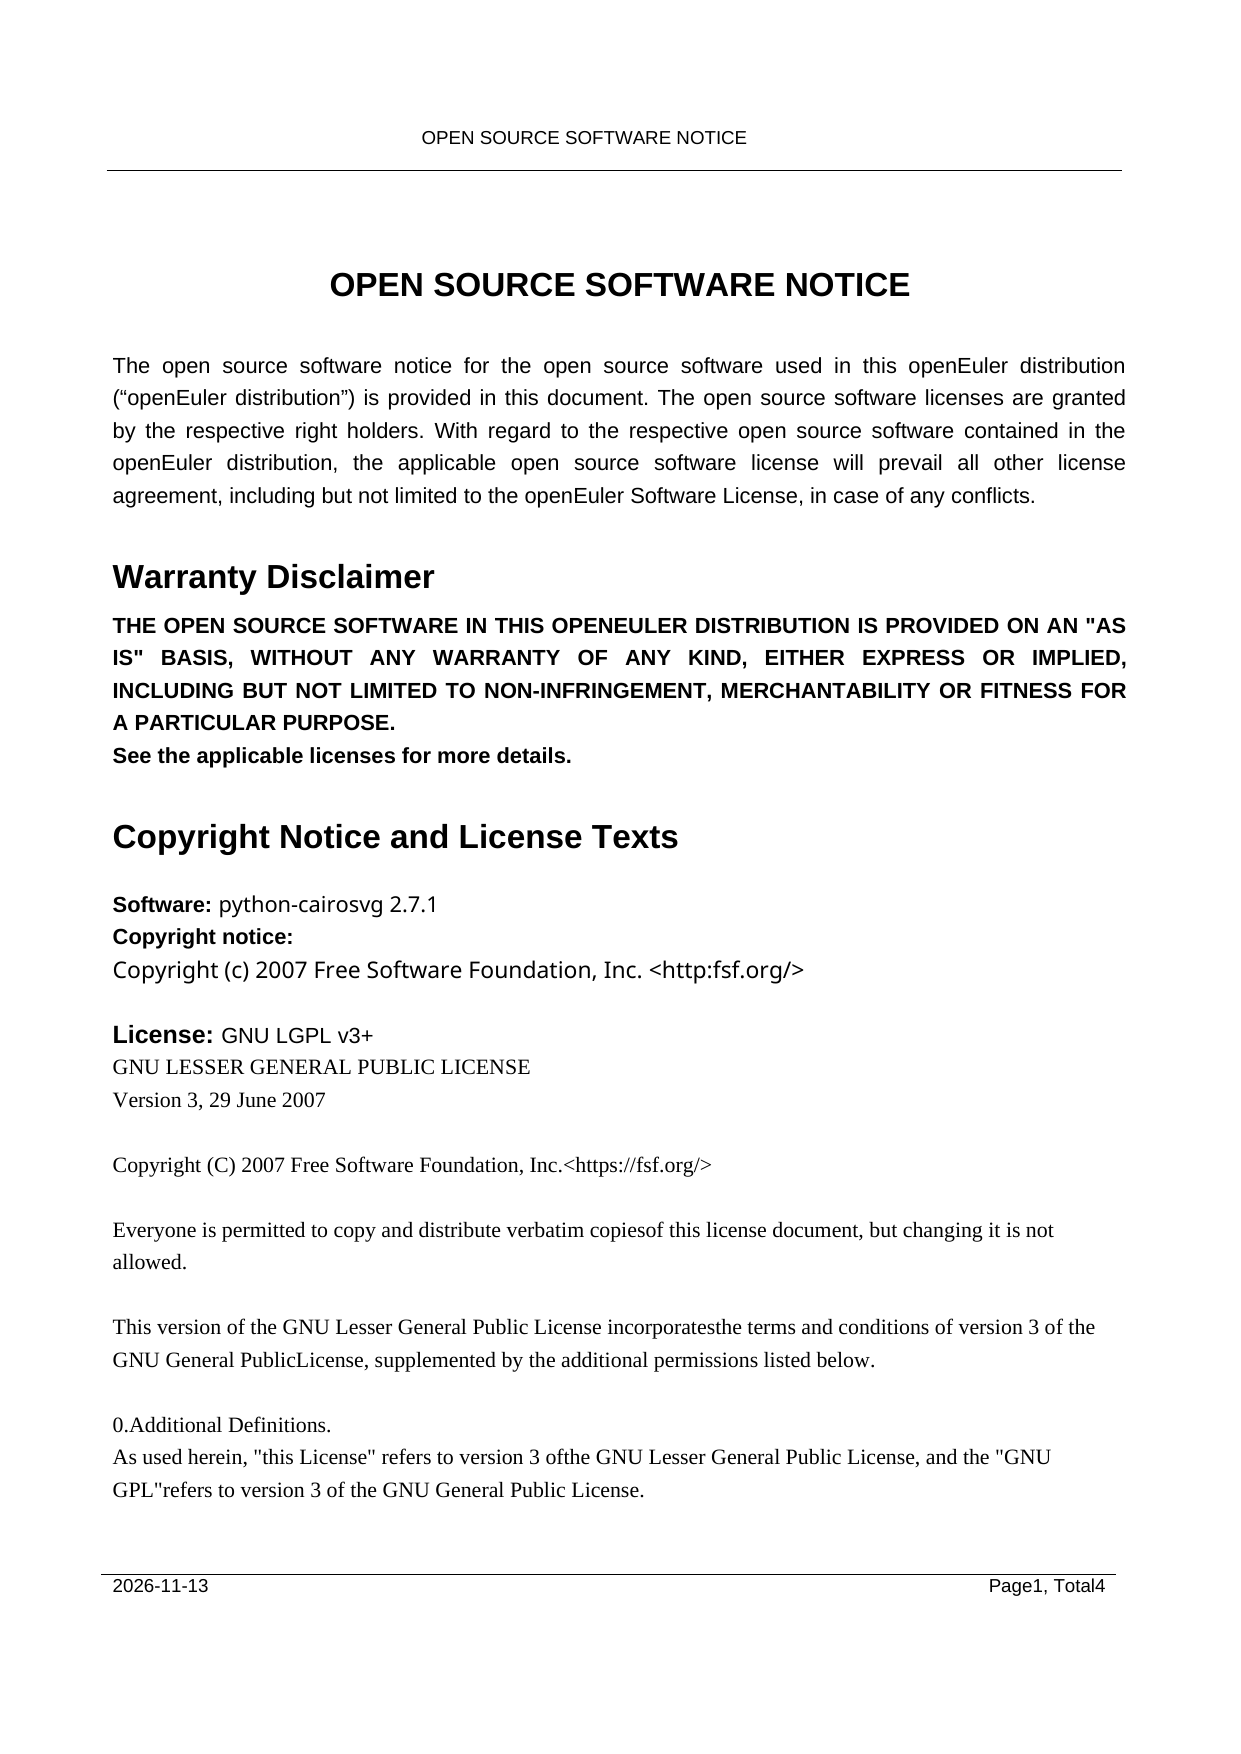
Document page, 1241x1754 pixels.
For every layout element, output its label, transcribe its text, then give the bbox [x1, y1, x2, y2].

text Version 3, 29 June 2007 [112, 1083, 1128, 1116]
text Copyright Notice and License Texts [112, 804, 1128, 869]
text Software: python-cairosvg 2.7.1 [112, 888, 1128, 921]
text Everyone is permitted to copy and distribute verbatim copiesof this license document, but changing it is not allowed. [112, 1213, 1128, 1278]
text Warranty Disclaimer [112, 544, 1128, 609]
text As used herein, "this License" refers to version 3 ofthe GNU Lesser General Public License, and the "GNU GPL"refers to version 3 of the GNU General Public License. [112, 1441, 1128, 1506]
text 0.Additional Definitions. [112, 1408, 1128, 1441]
text Copyright (C) 2007 Free Software Foundation, Inc.<https://fsf.org/> [112, 1148, 1128, 1181]
text OPEN SOURCE SOFTWARE NOTICE [112, 251, 1128, 316]
text Copyright notice: [112, 921, 1128, 953]
text This version of the GNU Lesser General Public License incorporatesthe terms and conditions of version 3 of the GNU General PublicLicense, supplemented by the additional permissions listed below. [112, 1311, 1128, 1376]
text GNU LESSER GENERAL PUBLIC LICENSE [112, 1051, 1128, 1083]
text License: GNU LGPL v3+ [112, 1018, 1128, 1051]
text Copyright (c) 2007 Free Software Foundation, Inc. <http:fsf.org/> [112, 953, 1128, 1018]
text The open source software notice for the open source software used in this openEuler distribution (“openEuler distribution”) is provided in this document. The open source software licenses are granted by the respective right holders. With regard to the respective open source software contained in the openEuler distribution, the applicable open source software license will prevail all other license agreement, including but not limited to the openEuler Software License, in case of any conflicts. [112, 349, 1128, 511]
text THE OPEN SOURCE SOFTWARE IN THIS OPENEULER DISTRIBUTION IS PROVIDED ON AN "AS IS" BASIS, WITHOUT ANY WARRANTY OF ANY KIND, EITHER EXPRESS OR IMPLIED, INCLUDING BUT NOT LIMITED TO NON-INFRINGEMENT, MERCHANTABILITY OR FITNESS FOR A PARTICULAR PURPOSE. See the applicable licenses for more details. [112, 609, 1128, 771]
